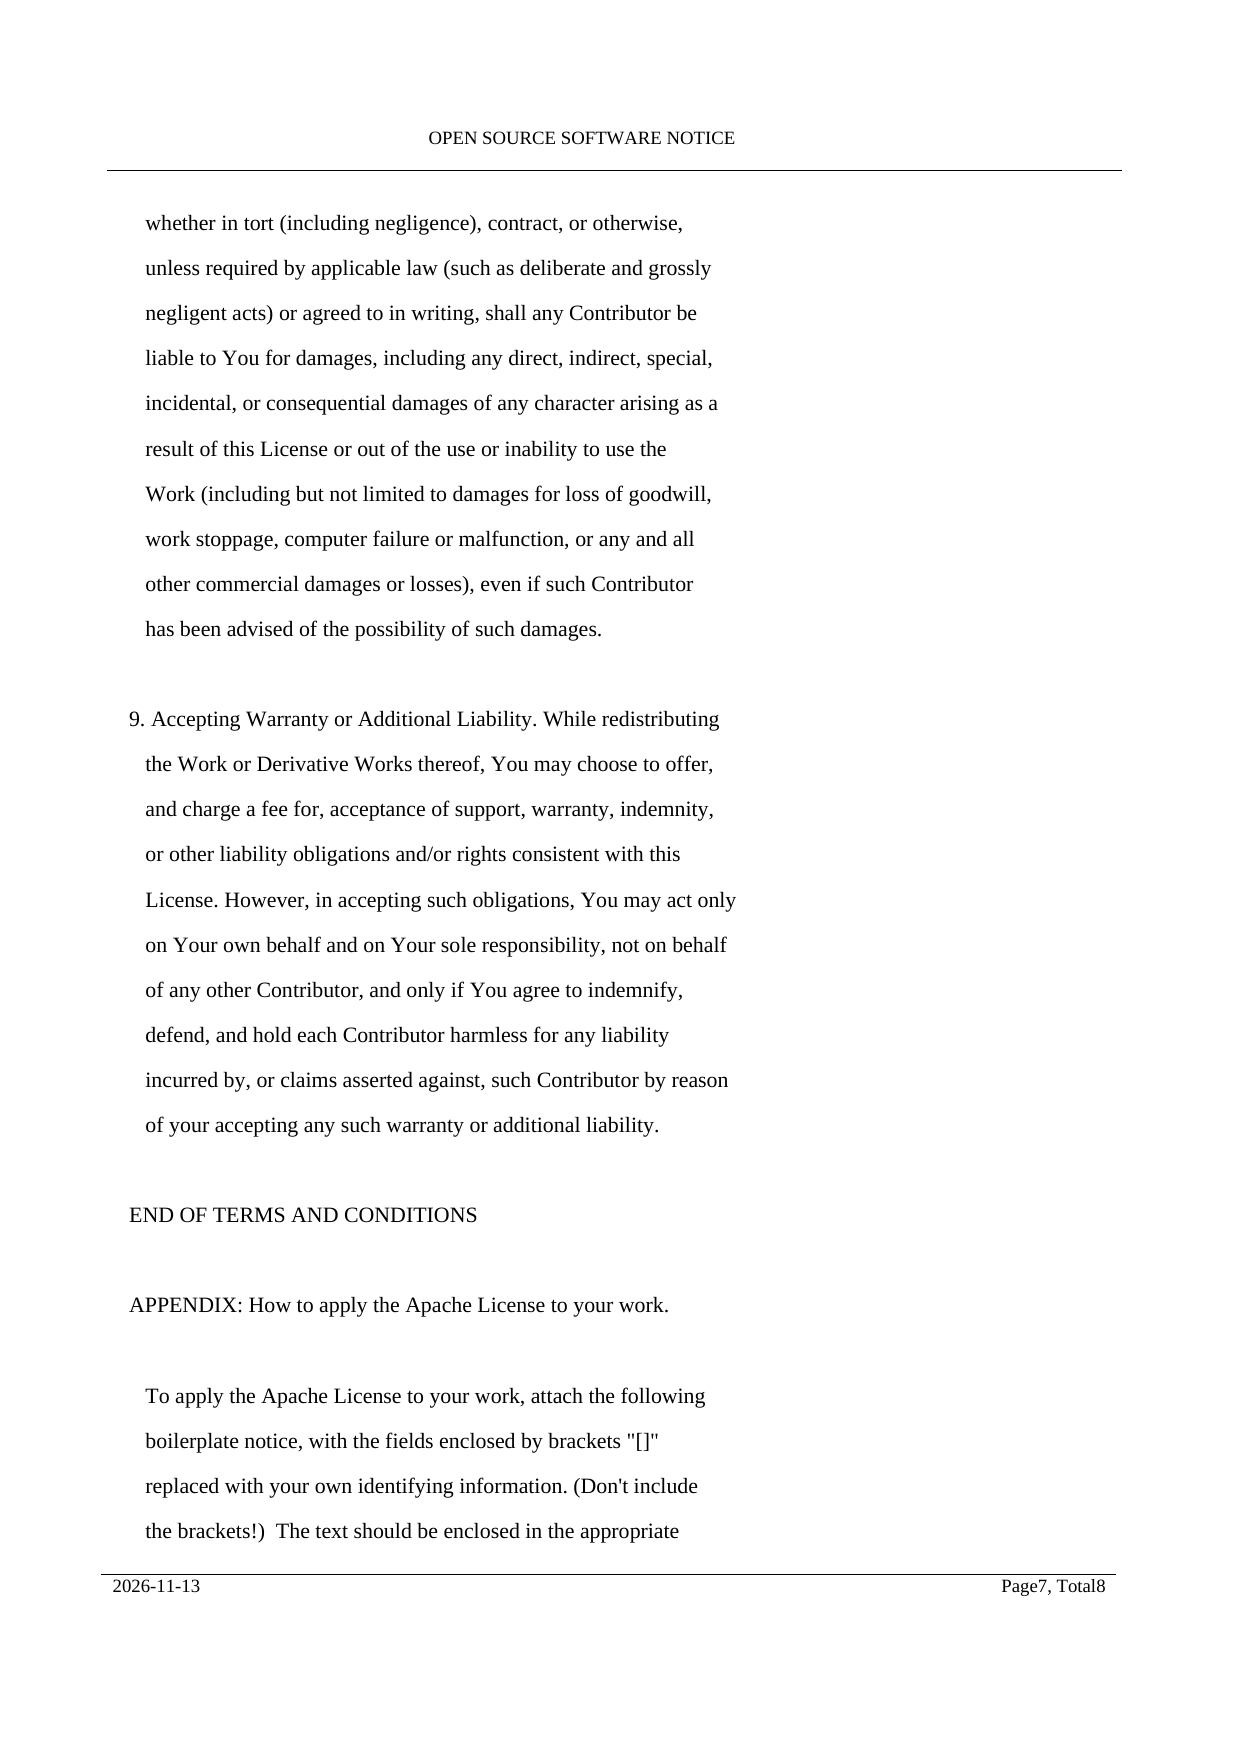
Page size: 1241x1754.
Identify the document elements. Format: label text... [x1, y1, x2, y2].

text END OF TERMS AND CONDITIONS [112, 1199, 1128, 1231]
text whether in tort (including negligence), contract, or otherwise, [112, 206, 1128, 239]
text defend, and hold each Contributor harmless for any liability [112, 1018, 1128, 1051]
text boilerplate notice, with the fields enclosed by brackets "[]" [112, 1424, 1128, 1457]
text incidental, or consequential damages of any character arising as a [112, 387, 1128, 419]
text negligent acts) or agreed to in writing, shall any Contributor be [112, 297, 1128, 329]
text the Work or Derivative Works thereof, You may choose to offer, [112, 748, 1128, 780]
text the brackets!) The text should be enclosed in the appropriate [112, 1514, 1128, 1547]
text To apply the Apache License to your work, attach the following [112, 1379, 1128, 1412]
text has been advised of the possibility of such damages. [112, 612, 1128, 645]
text replaced with your own identifying information. (Don't include [112, 1469, 1128, 1502]
text on Your own behalf and on Your sole responsibility, not on behalf [112, 928, 1128, 961]
text unless required by applicable law (such as deliberate and grossly [112, 251, 1128, 284]
text result of this License or out of the use or inability to use the [112, 432, 1128, 464]
text 9. Accepting Warranty or Additional Liability. While redistributing [112, 702, 1128, 735]
text incurred by, or claims asserted against, such Contributor by reason [112, 1063, 1128, 1096]
text APPENDIX: How to apply the Apache License to your work. [112, 1289, 1128, 1321]
text of any other Contributor, and only if You agree to indemnify, [112, 973, 1128, 1006]
text License. However, in accepting such obligations, You may act only [112, 883, 1128, 915]
text of your accepting any such warranty or additional liability. [112, 1108, 1128, 1141]
text other commercial damages or losses), even if such Contributor [112, 567, 1128, 600]
text or other liability obligations and/or rights consistent with this [112, 838, 1128, 870]
text and charge a fee for, acceptance of support, warranty, indemnity, [112, 793, 1128, 825]
text liable to You for damages, including any direct, indirect, special, [112, 342, 1128, 374]
text work stoppage, computer failure or malfunction, or any and all [112, 522, 1128, 554]
text Work (including but not limited to damages for loss of goodwill, [112, 477, 1128, 509]
